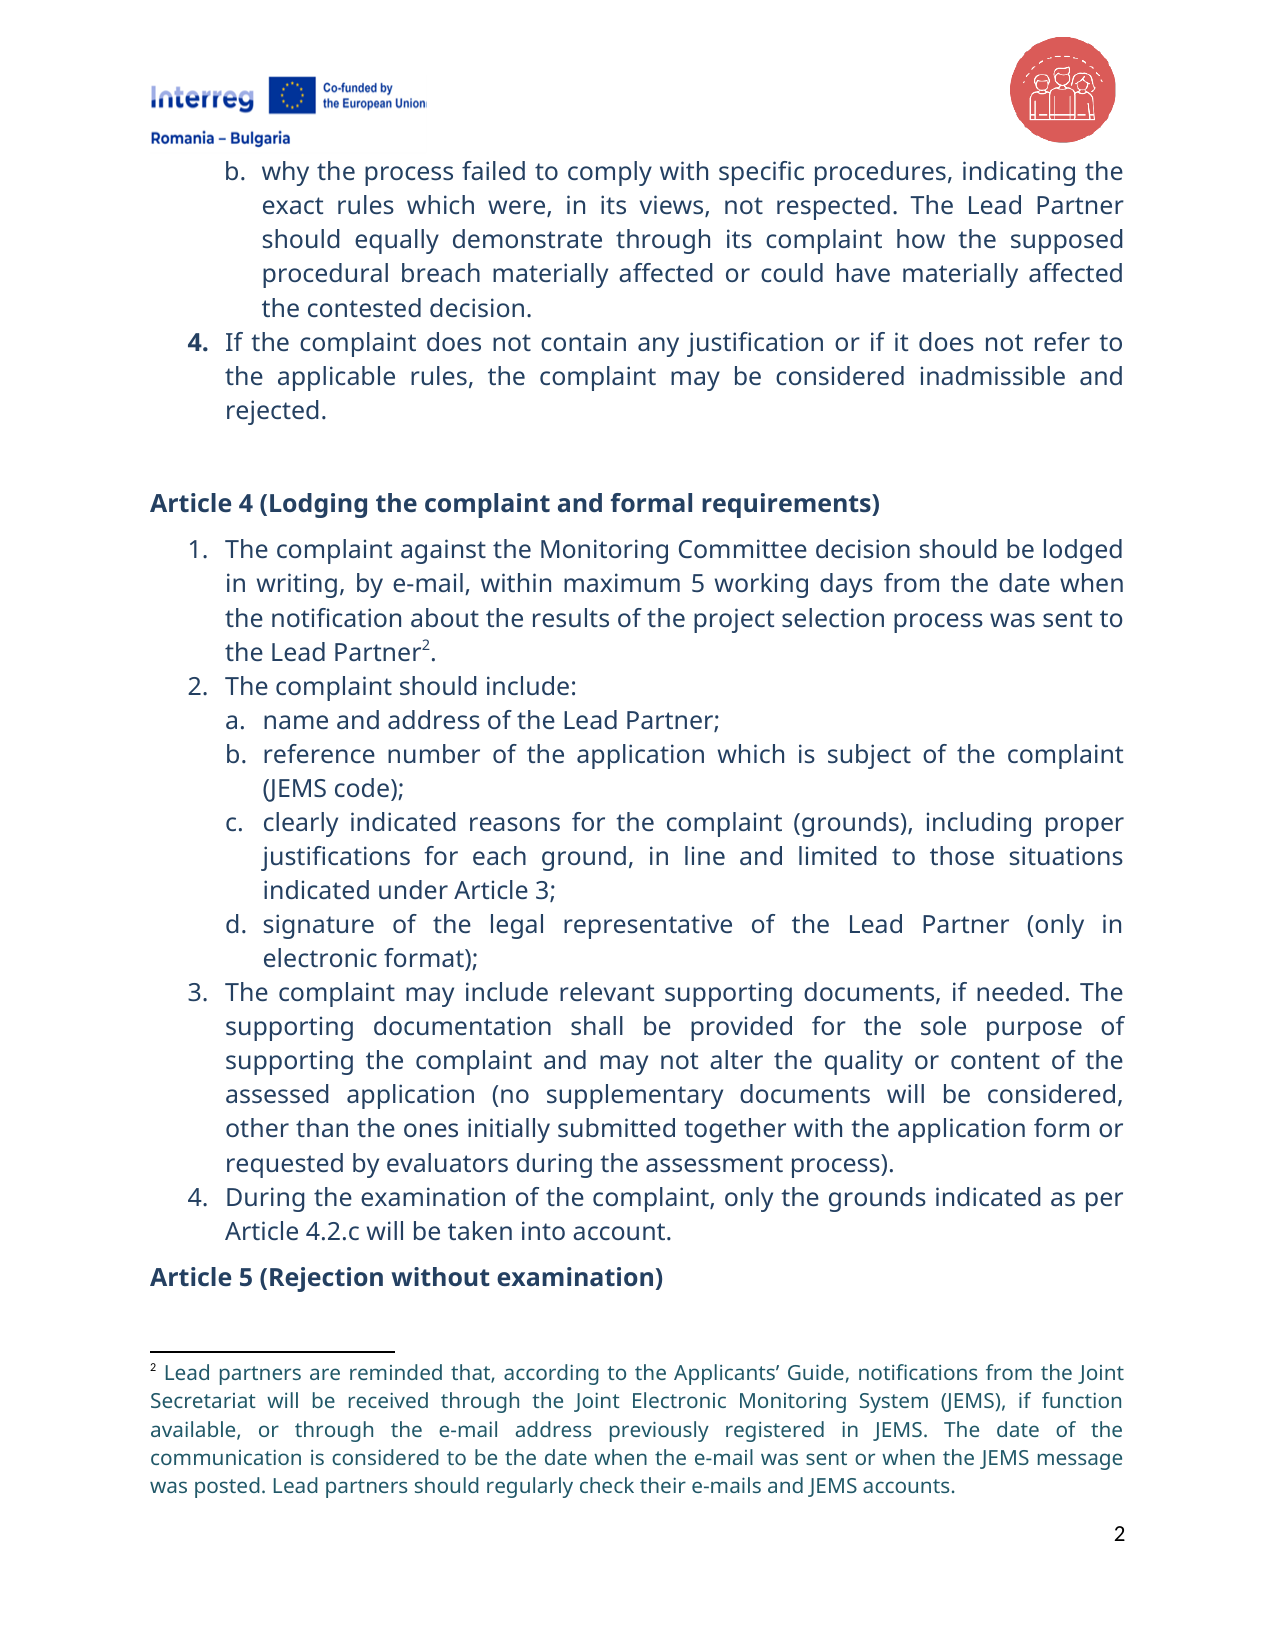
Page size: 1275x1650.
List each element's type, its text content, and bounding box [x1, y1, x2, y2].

list name and address of the Lead Partner; [225, 702, 1125, 736]
list The complaint against the Monitoring Committee decision should be lodged in writing, by e-mail, within maximum 5 working days from the date when the notification about the results of the project selection process was sent to the Lead Partner. [187, 532, 1125, 668]
list The complaint may include relevant supporting documents, if needed. The supporting documentation shall be provided for the sole purpose of supporting the complaint and may not alter the quality or content of the assessed application (no supplementary documents will be considered, other than the ones initially submitted together with the application form or requested by evaluators during the assessment process). [187, 975, 1125, 1179]
list If the complaint does not contain any justification or if it does not refer to the applicable rules, the complaint may be considered inadmissible and rejected. [187, 324, 1125, 426]
list signature of the legal representative of the Lead Partner (only in electronic format); [225, 907, 1125, 975]
text Article 4 (Lodging the complaint and formal requirements) [150, 486, 1125, 519]
picture [150, 75, 427, 154]
list why the process failed to comply with specific procedures, indicating the exact rules which were, in its views, not respected. The Lead Partner should equally demonstrate through its complaint how the supposed procedural breach materially affected or could have materially affected the contested decision. [224, 154, 1125, 324]
text Article 5 (Rejection without examination) [150, 1260, 1125, 1294]
picture [1009, 36, 1116, 143]
list clearly indicated reasons for the complaint (grounds), including proper justifications for each ground, in line and limited to those situations indicated under Article 3; [225, 804, 1125, 907]
list reference number of the application which is subject of the complaint (JEMS code); [225, 736, 1125, 804]
list The complaint should include: [187, 668, 1125, 702]
list During the examination of the complaint, only the grounds indicated as per Article 4.2.c will be taken into account. [187, 1179, 1125, 1247]
